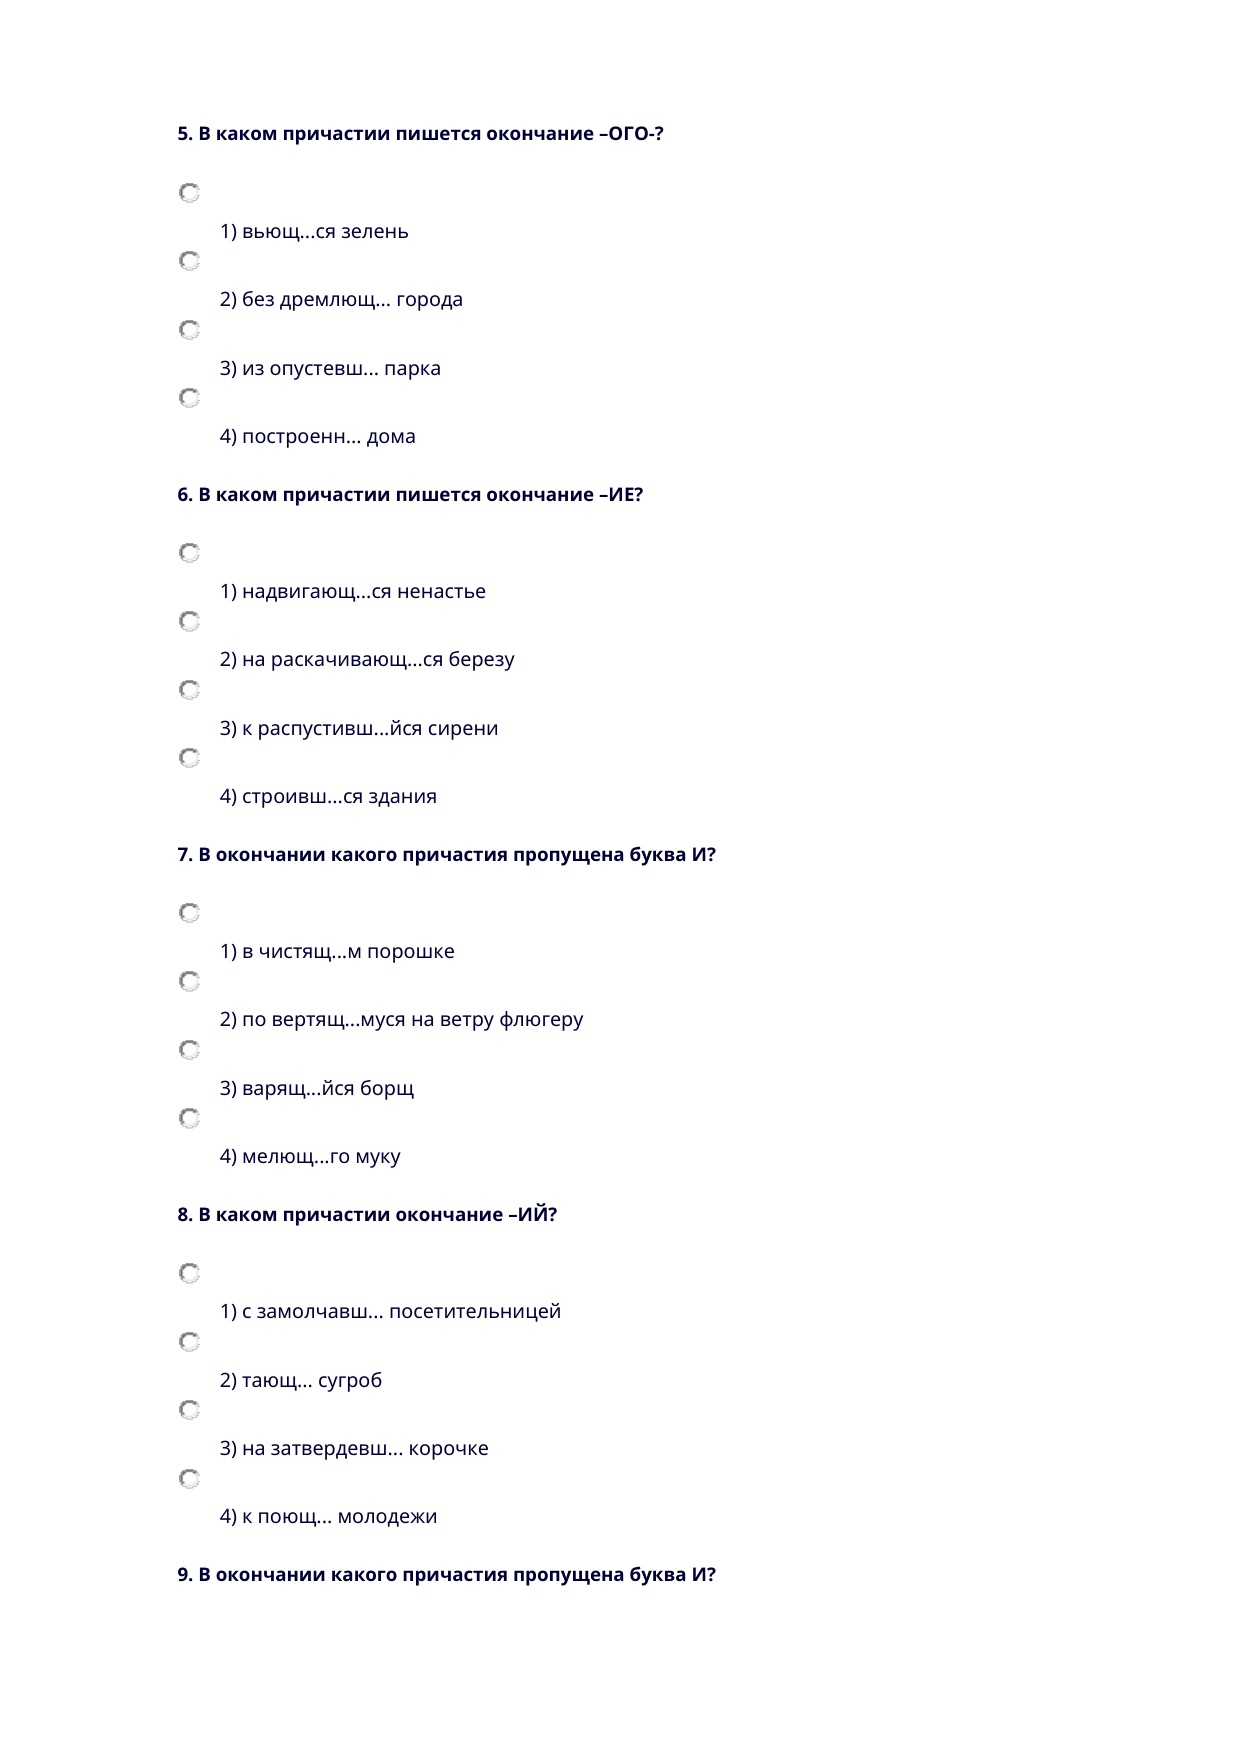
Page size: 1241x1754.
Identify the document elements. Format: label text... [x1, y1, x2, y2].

text 1) вьющ...ся зелень 2) без дремлющ... города 3) из опустевш... парка 4) построенн... дома [177, 175, 1152, 449]
text 1) с замолчавш... посетительницей 2) тающ... сугроб 3) на затвердевш... корочке 4) к поющ... молодежи [177, 1256, 1152, 1530]
text 7. В окончании какого причастия пропущена буква И? [177, 838, 1152, 867]
text 8. В каком причастии окончание –ИЙ? [177, 1199, 1152, 1227]
text 1) надвигающ...ся ненастье 2) на раскачивающ...ся березу 3) к распустивш...йся сирени 4) строивш...ся здания [177, 536, 1152, 809]
text 1) в чистящ...м порошке 2) по вертящ...муся на ветру флюгеру 3) варящ...йся борщ 4) мелющ...го муку [177, 896, 1152, 1169]
text 9. В окончании какого причастия пропущена буква И? [177, 1559, 1152, 1587]
text 6. В каком причастии пишется окончание –ИЕ? [177, 478, 1152, 506]
text 5. В каком причастии пишется окончание –ОГО-? [177, 118, 1152, 146]
